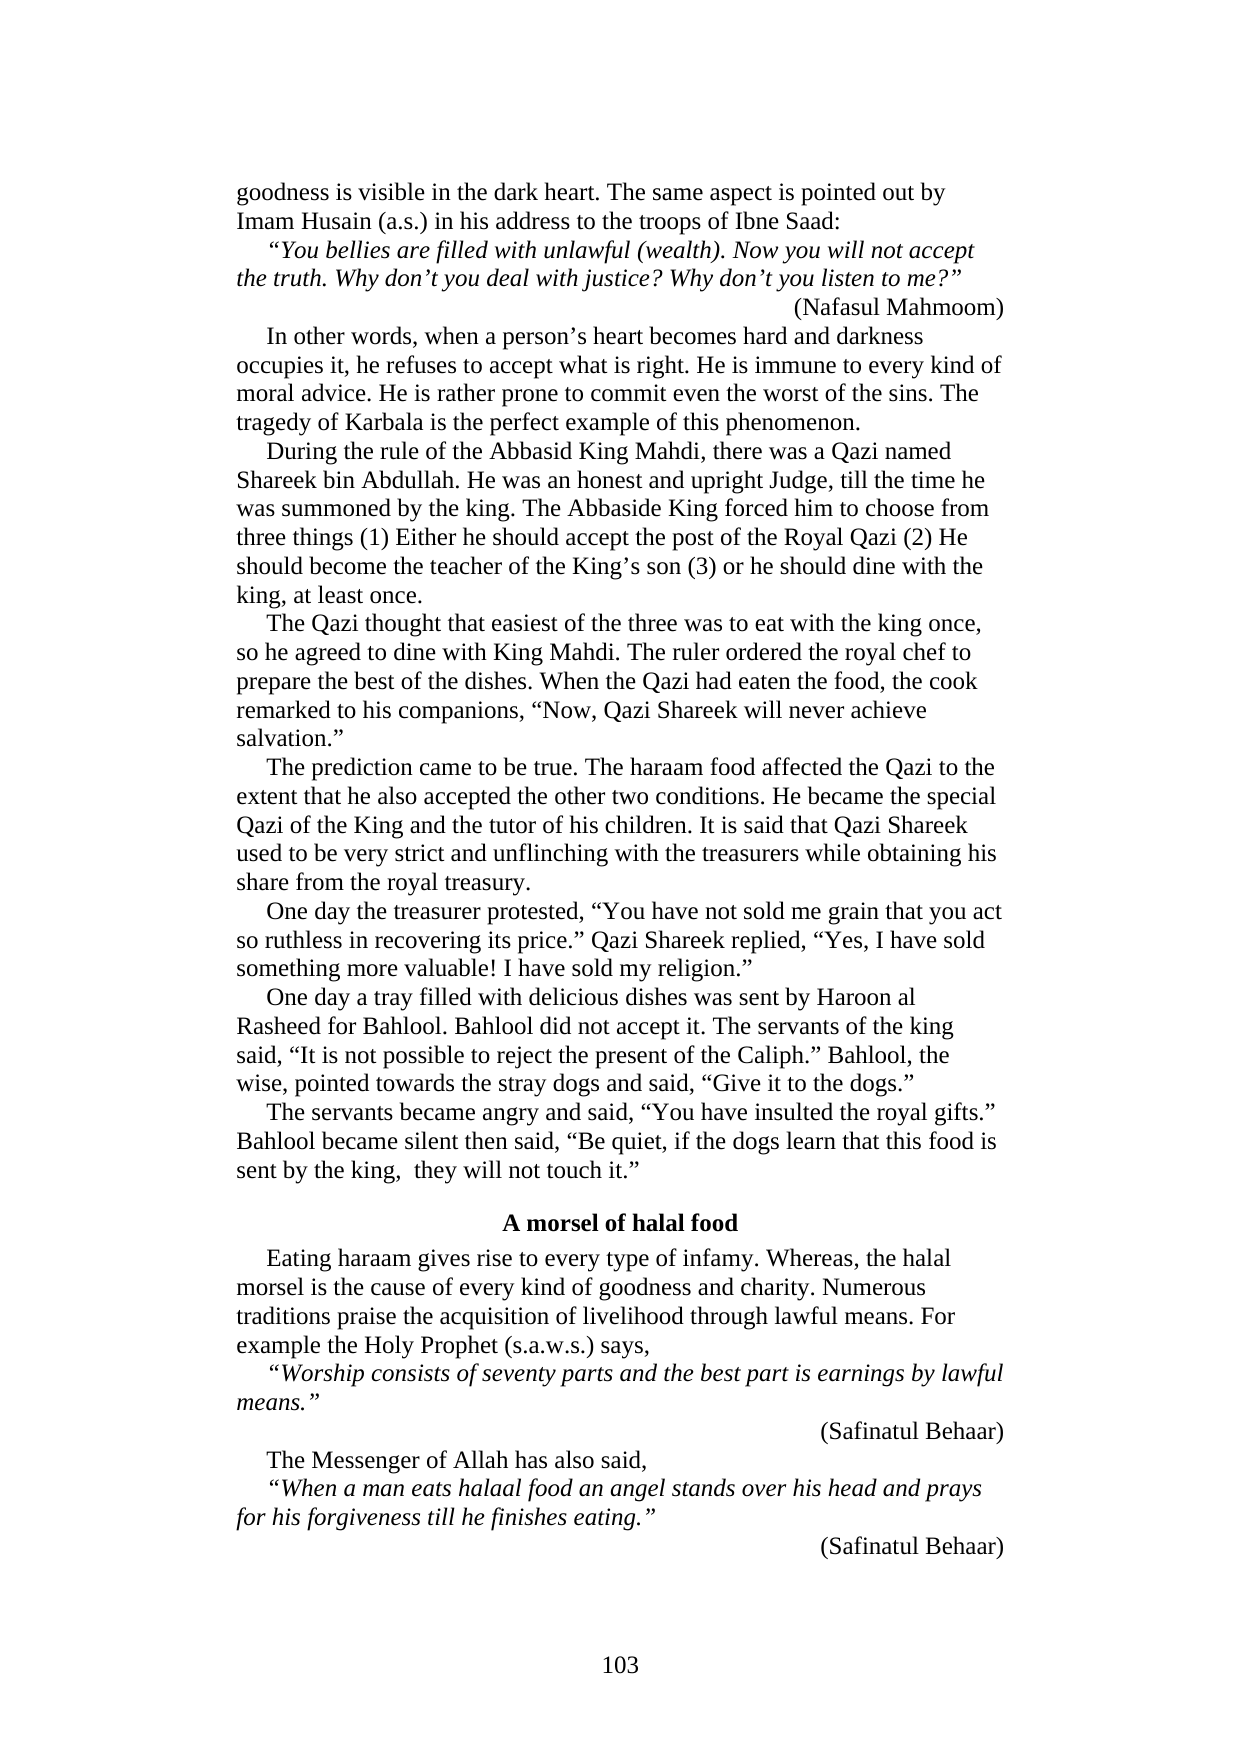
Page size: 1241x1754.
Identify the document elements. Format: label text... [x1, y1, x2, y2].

text During the rule of the Abbasid King Mahdi, there was a Qazi named Shareek bin Abdullah. He was an honest and upright Judge, till the time he was summoned by the king. The Abbaside King forced him to choose from three things (1) Either he should accept the post of the Royal Qazi (2) He should become the teacher of the King’s son (3) or he should dine with the king, at least once. [236, 436, 1004, 608]
text (Safinatul Behaar) [236, 1531, 1004, 1560]
text Eating haraam gives rise to every type of infamy. Whereas, the halal morsel is the cause of every kind of goodness and charity. Numerous traditions praise the acquisition of livelihood through lawful means. For example the Holy Prophet (s.a.w.s.) says, [236, 1243, 1004, 1358]
text One day the treasurer protested, “You have not sold me grain that you act so ruthless in recovering its price.” Qazi Shareek replied, “Yes, I have sold something more valuable! I have sold my religion.” [236, 896, 1004, 982]
text “Worship consists of seventy parts and the best part is earnings by lawful means.” [236, 1358, 1004, 1416]
text In other words, when a person’s heart becomes hard and darkness occupies it, he refuses to accept what is right. He is immune to every kind of moral advice. He is rather prone to commit even the worst of the sins. The tragedy of Karbala is the perfect example of this phenomenon. [236, 321, 1004, 436]
text The Qazi thought that easiest of the three was to eat with the king once, so he agreed to dine with King Mahdi. The ruler ordered the royal chef to prepare the best of the dishes. When the Qazi had eaten the food, the cook remarked to his companions, “Now, Qazi Shareek will never achieve salvation.” [236, 608, 1004, 752]
text (Safinatul Behaar) [236, 1416, 1004, 1445]
text The Messenger of Allah has also said, [236, 1445, 1004, 1473]
text (Nafasul Mahmoom) [236, 292, 1004, 321]
text One day a tray filled with delicious dishes was sent by Haroon al Rasheed for Bahlool. Bahlool did not accept it. The servants of the king said, “It is not possible to reject the present of the Caliph.” Bahlool, the wise, pointed towards the stray dogs and said, “Give it to the dogs.” [236, 982, 1004, 1097]
text “You bellies are filled with unlawful (wealth). Now you will not accept the truth. Why don’t you deal with justice? Why don’t you listen to me?” [236, 235, 1004, 292]
subtitle A morsel of halal food [236, 1208, 1004, 1237]
text The prediction came to be true. The haraam food affected the Qazi to the extent that he also accepted the other two conditions. He became the special Qazi of the King and the tutor of his children. It is said that Qazi Shareek used to be very strict and unflinching with the treasurers while obtaining his share from the royal treasury. [236, 752, 1004, 896]
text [236, 177, 1004, 235]
text “When a man eats halaal food an angel stands over his head and prays for his forgiveness till he finishes eating.” [236, 1473, 1004, 1531]
text The servants became angry and said, “You have insulted the royal gifts.” Bahlool became silent then said, “Be quiet, if the dogs learn that this food is sent by the king, they will not touch it.” [236, 1097, 1004, 1183]
